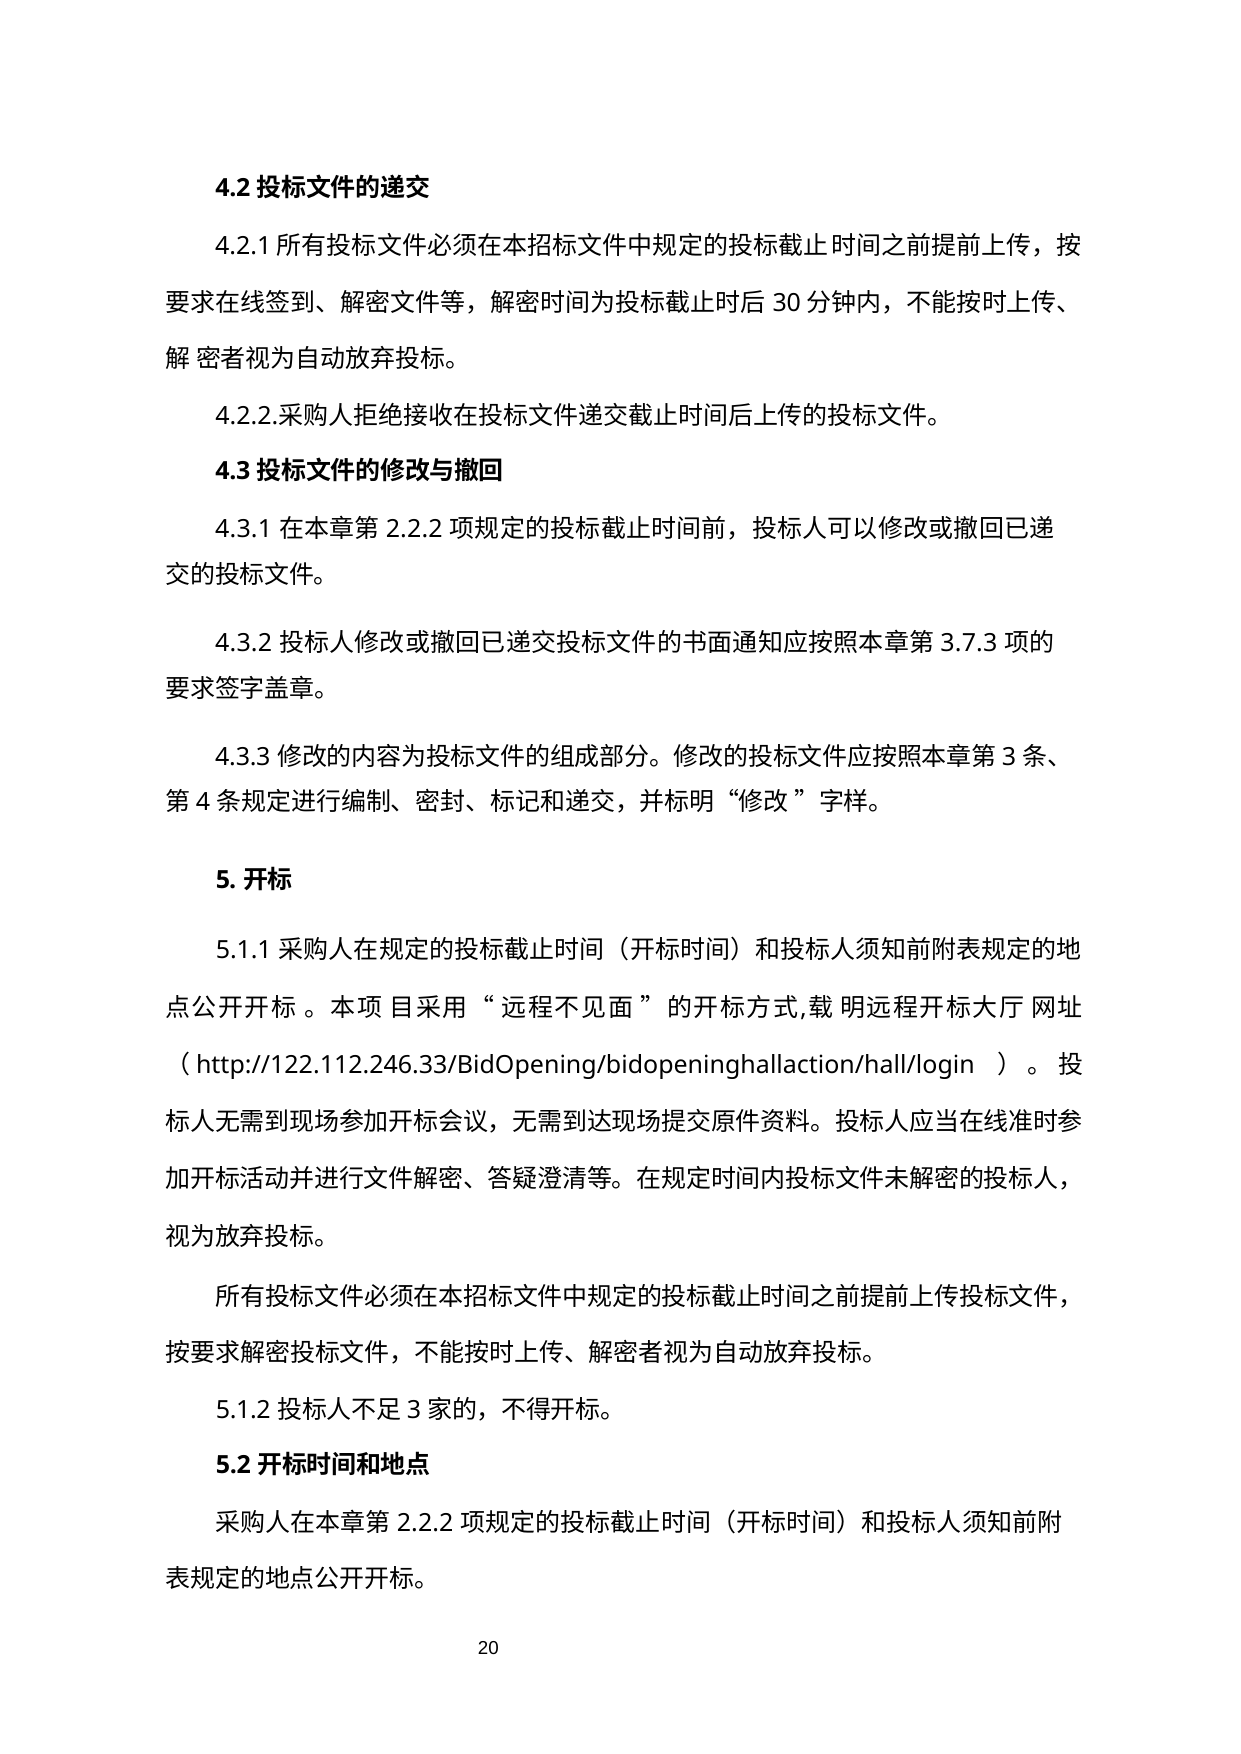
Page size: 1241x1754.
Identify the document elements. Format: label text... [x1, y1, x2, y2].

text 5.2 开标时间和地点 [216, 1447, 1090, 1480]
text 所有投标文件必须在本招标文件中规定的投标截止时间之前提前上传投标文件， 按要求解密投标文件，不能按时上传、解密者视为自动放弃投标。 [165, 1277, 1083, 1369]
text 4.3.1 在本章第 2.2.2 项规定的投标截止时间前，投标人可以修改或撤回已递 交的投标文件。 [166, 509, 1082, 591]
text 4.3 投标文件的修改与撤回 [215, 453, 1090, 486]
text 4.2.1所有投标文件必须在本招标文件中规定的投标截止时间之前提前上传，按 要求在线签到、解密文件等，解密时间为投标截止时后30分钟内，不能按时上传、解 密者视为自动放弃投标。 [165, 226, 1082, 375]
text 4.3.2 投标人修改或撤回已递交投标文件的书面通知应按照本章第 3.7.3 项的 要求签字盖章。 [165, 622, 1082, 704]
text 5.1.2 投标人不足 3 家的，不得开标。 [216, 1392, 1090, 1425]
text 4.3.3 修改的内容为投标文件的组成部分。修改的投标文件应按照本章第 3 条、 第 4 条规定进行编制、密封、标记和递交，并标明“修改 ”字样。 [165, 736, 1090, 818]
text 采购人在本章第 2.2.2 项规定的投标截止时间（开标时间）和投标人须知前附 表规定的地点公开开标。 [165, 1502, 1082, 1595]
text 4.2.2.采购人拒绝接收在投标文件递交截止时间后上传的投标文件。 [215, 398, 1090, 431]
text 5.1.1 采购人在规定的投标截止时间（开标时间）和投标人须知前附表规定的地 点公开开标 。本项 目采用“ 远程不见面 ”的开标方式,载 明远程开标大厅 网址 （http://122.112.246.33/BidOpening/bidopeninghallaction/hall/login ）。投 标人无需到现场参加开标会议，无需到达现场提交原件资料。投标人应当在线准时参 加开标活动并进行文件解密、答疑澄清等。在规定时间内投标文件未解密的投标人， 视为放弃投标。 [165, 930, 1083, 1252]
text 5. 开标 [216, 862, 1090, 895]
text 4.2 投标文件的递交 [215, 170, 1090, 203]
